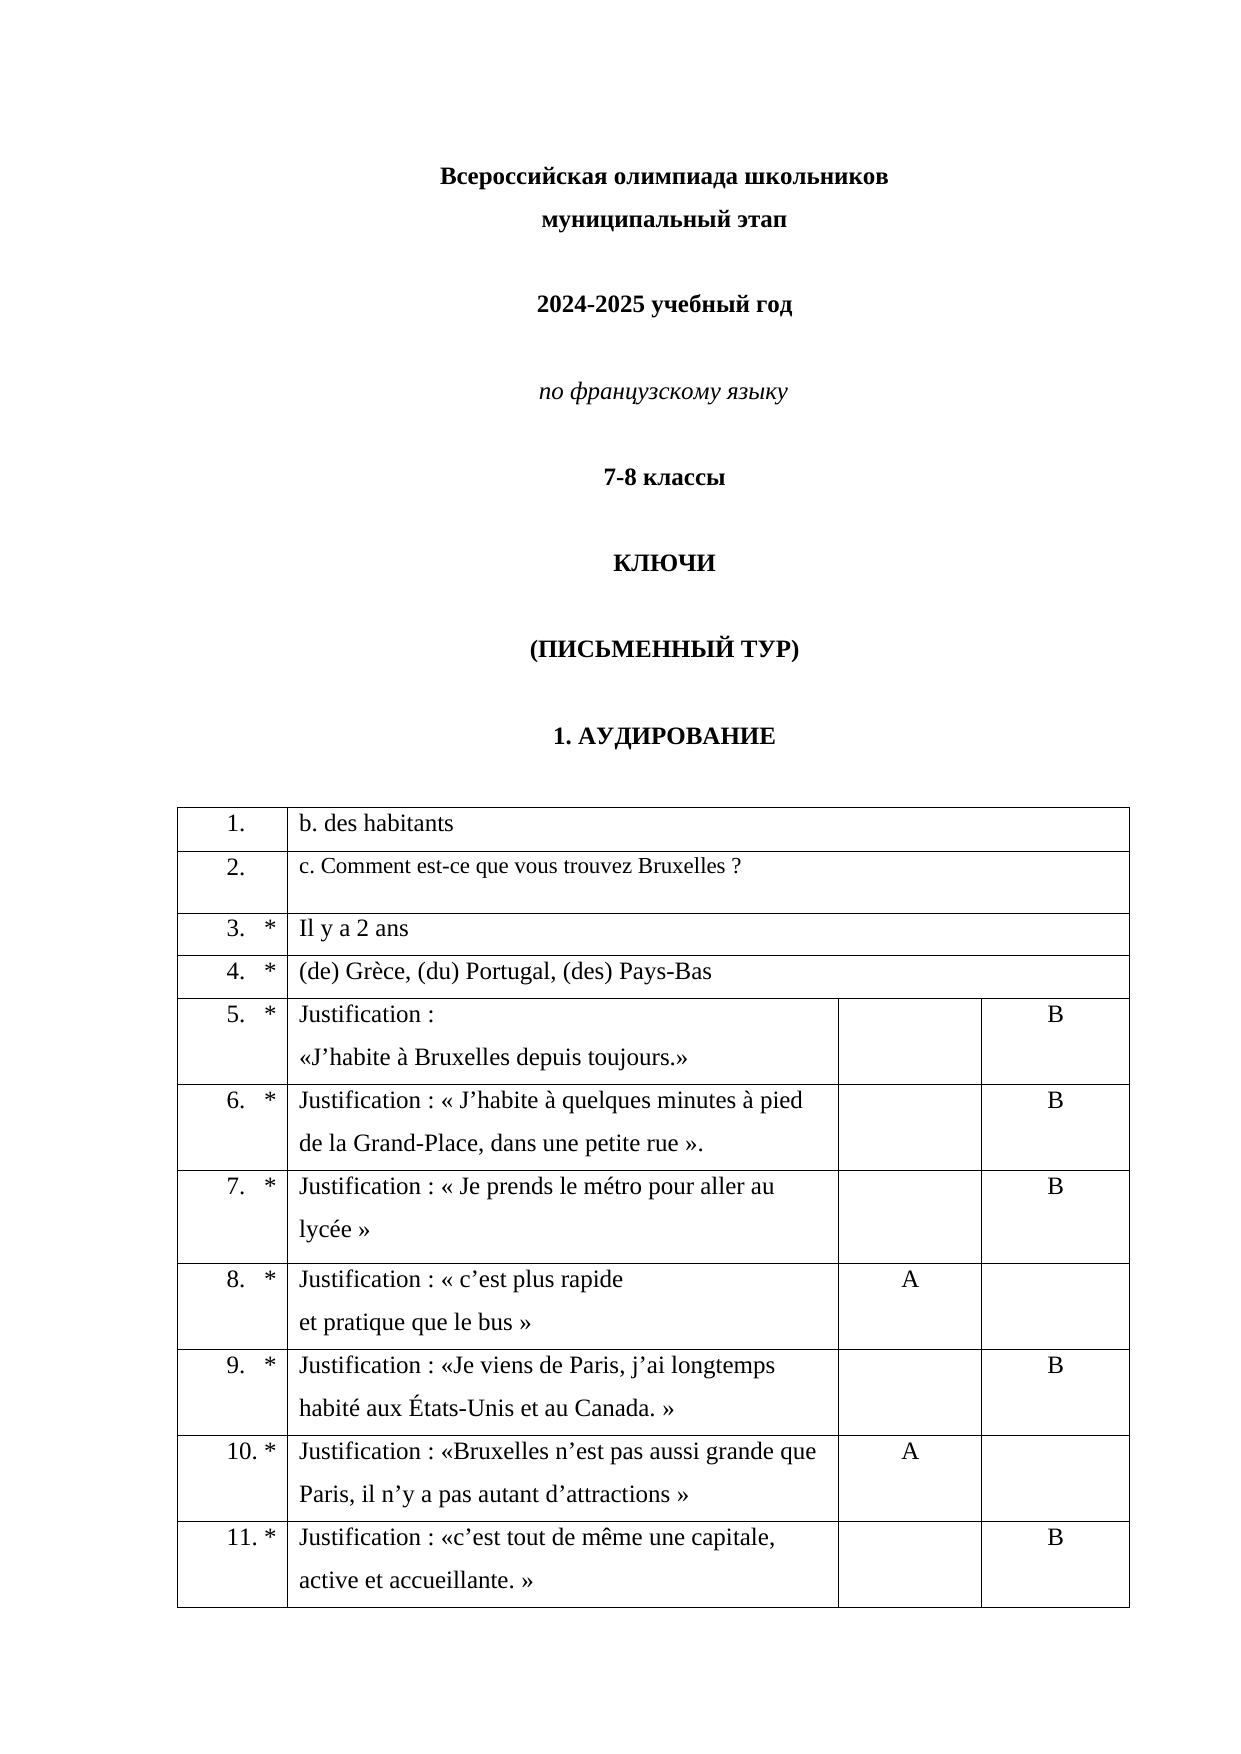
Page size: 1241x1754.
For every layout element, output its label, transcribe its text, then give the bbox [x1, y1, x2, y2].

table_cell B [982, 999, 1129, 1084]
table_cell * [178, 999, 287, 1084]
table_cell Il y a 2 ans [288, 914, 1129, 955]
table_cell * [178, 1350, 287, 1435]
table_cell B [982, 1085, 1129, 1170]
text 1. АУДИРОВАНИЕ [177, 721, 1152, 749]
table_cell B [982, 1350, 1129, 1435]
table_cell [839, 1085, 981, 1170]
text по французскому языку [177, 376, 1152, 404]
table_header [178, 808, 287, 851]
table_cell c. Comment est-ce que vous trouvez Bruxelles ? [288, 852, 1129, 912]
table_cell Justification : «Bruxelles n’est pas aussi grande que Paris, il n’y a pas autant d’attractions » [288, 1436, 838, 1521]
table_cell A [839, 1264, 981, 1349]
table_cell B [982, 1171, 1129, 1263]
text Всероссийская олимпиада школьников [177, 161, 1152, 190]
text 2024-2025 учебный год [177, 289, 1152, 318]
table_cell * [178, 1264, 287, 1349]
table_cell (de) Grèce, (du) Portugal, (des) Pays-Bas [288, 956, 1129, 998]
table_cell B [982, 1522, 1129, 1607]
table_cell * [178, 1522, 287, 1607]
table_cell [982, 1436, 1129, 1521]
text (ПИСЬМЕННЫЙ ТУР) [177, 634, 1152, 663]
table_cell Justification : « J’habite à quelques minutes à pied de la Grand-Place, dans une petite rue ». [288, 1085, 838, 1170]
table_cell [982, 1264, 1129, 1349]
table_cell * [178, 956, 287, 998]
table_cell Justification : « Je prends le métro pour aller au lycée » [288, 1171, 838, 1263]
table_cell Justification : «Je viens de Paris, j’ai longtemps habité aux États-Unis et au Canada. » [288, 1350, 838, 1435]
text 7-8 классы [177, 462, 1152, 491]
table_cell * [178, 1085, 287, 1170]
table_cell Justification : « c’est plus rapide et pratique que le bus » [288, 1264, 838, 1349]
table_cell Justification : «J’habite à Bruxelles depuis toujours.» [288, 999, 838, 1084]
table_cell Justification : «c’est tout de même une capitale, active et accueillante. » [288, 1522, 838, 1607]
table_cell [839, 999, 981, 1084]
table_cell * [178, 1171, 287, 1263]
table_cell [839, 1522, 981, 1607]
table_cell [178, 852, 287, 912]
table_cell A [839, 1436, 981, 1521]
text муниципальный этап [177, 204, 1152, 233]
table_cell [839, 1350, 981, 1435]
table_cell * [178, 1436, 287, 1521]
text КЛЮЧИ [177, 548, 1152, 577]
table_header b. des habitants [288, 808, 1129, 851]
table_cell * [178, 914, 287, 955]
table_cell [839, 1171, 981, 1263]
